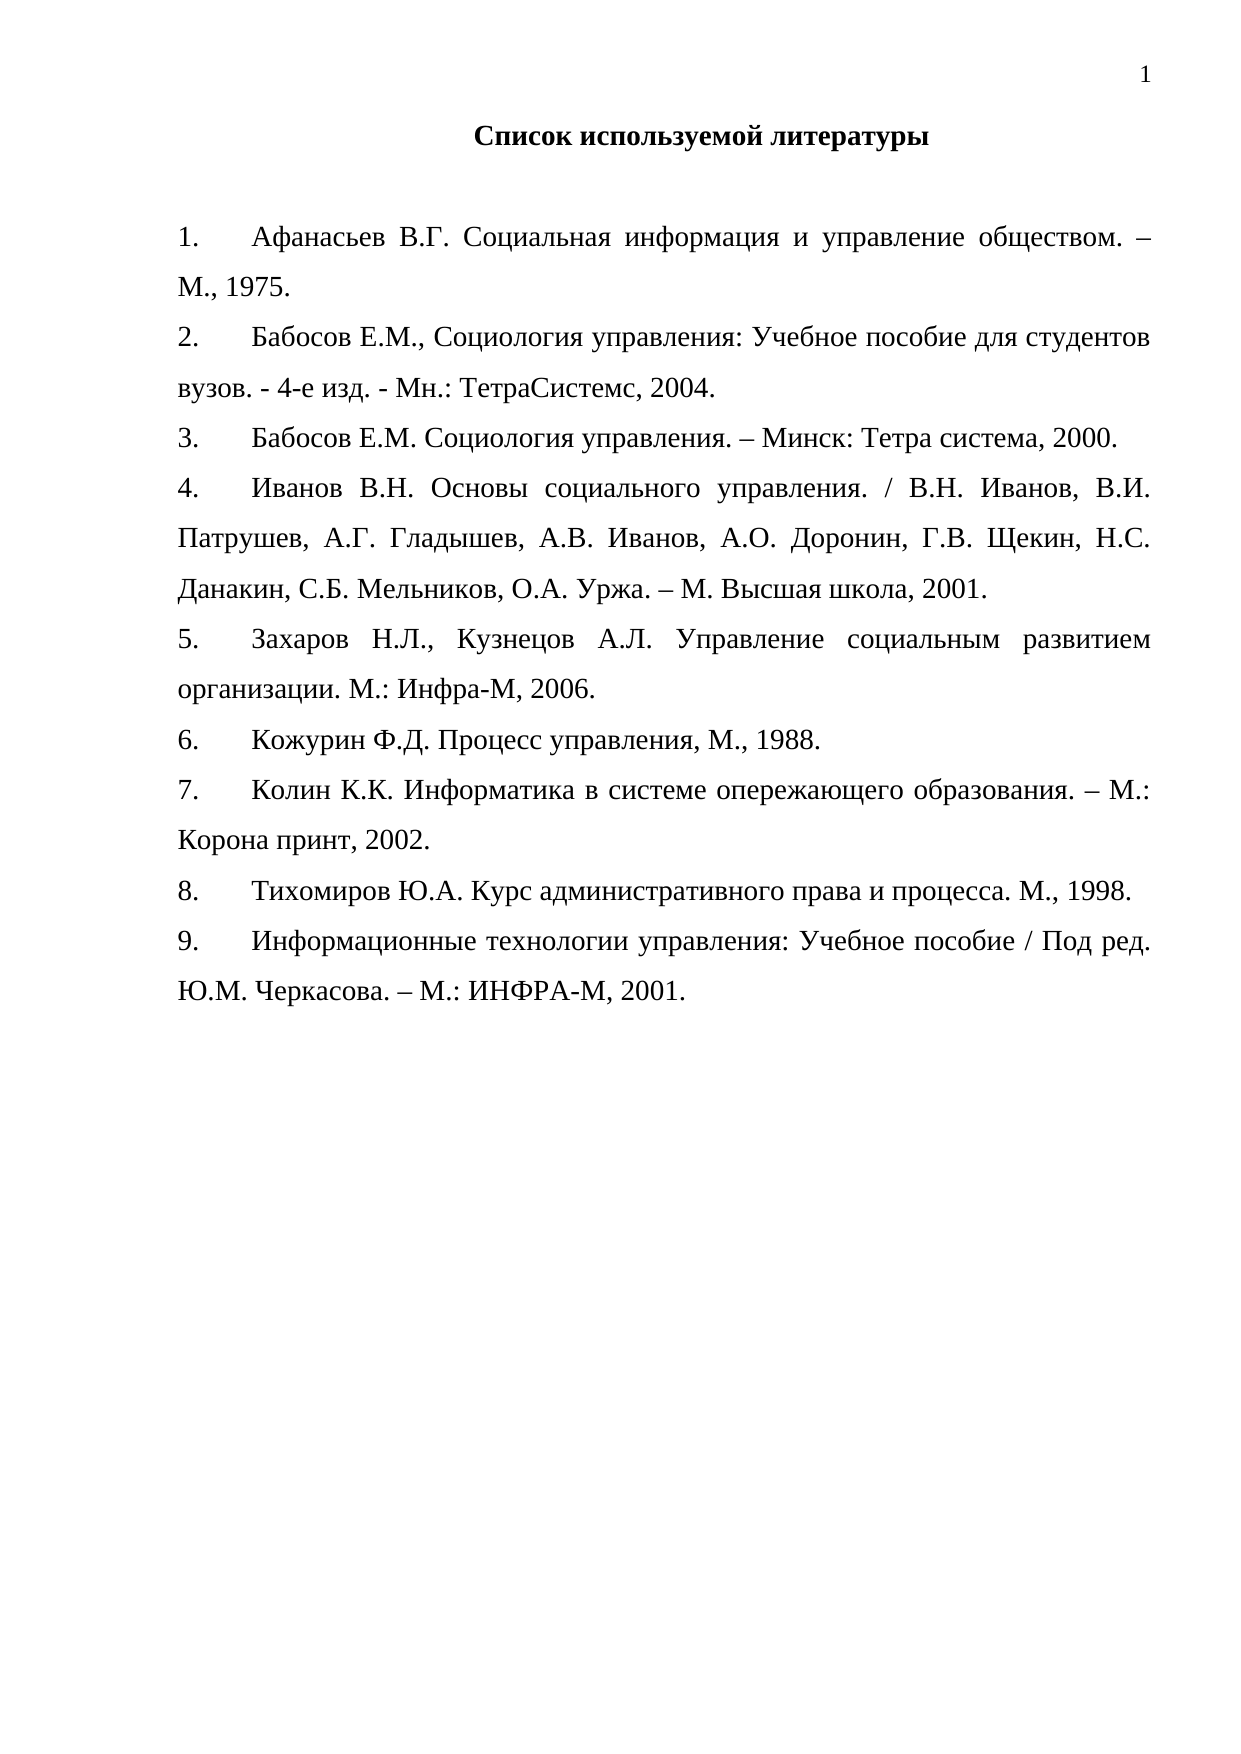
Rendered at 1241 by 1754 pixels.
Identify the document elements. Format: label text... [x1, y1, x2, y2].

list Информационные технологии управления: Учебное пособие / Под ред. Ю.М. Черкасова. – М.: ИНФРА-М, 2001. [177, 923, 1152, 1007]
list Иванов В.Н. Основы социального управления. / В.Н. Иванов, В.И. Патрушев, А.Г. Гладышев, А.В. Иванов, А.О. Доронин, Г.В. Щекин, Н.С. Данакин, С.Б. Мельников, О.А. Уржа. – М. Высшая школа, 2001. [177, 470, 1152, 604]
list Захаров Н.Л., Кузнецов А.Л. Управление социальным развитием организации. М.: Инфра-М, 2006. [177, 621, 1152, 705]
list Колин К.К. Информатика в системе опережающего образования. – М.: Корона принт, 2002. [177, 772, 1152, 856]
list Тихомиров Ю.А. Курс административного права и процесса. М., 1998. [177, 873, 1152, 906]
list Бабосов Е.М. Социология управления. – Минск: Тетра система, 2000. [177, 420, 1152, 453]
text Список используемой литературы [177, 118, 1152, 152]
list Бабосов Е.М., Социология управления: Учебное пособие для студентов вузов. - 4-е изд. - Мн.: ТетраСистемс, 2004. [177, 319, 1152, 403]
list Кожурин Ф.Д. Процесс управления, М., 1988. [177, 722, 1152, 755]
list Афанасьев В.Г. Социальная информация и управление обществом. – М., 1975. [177, 219, 1152, 303]
